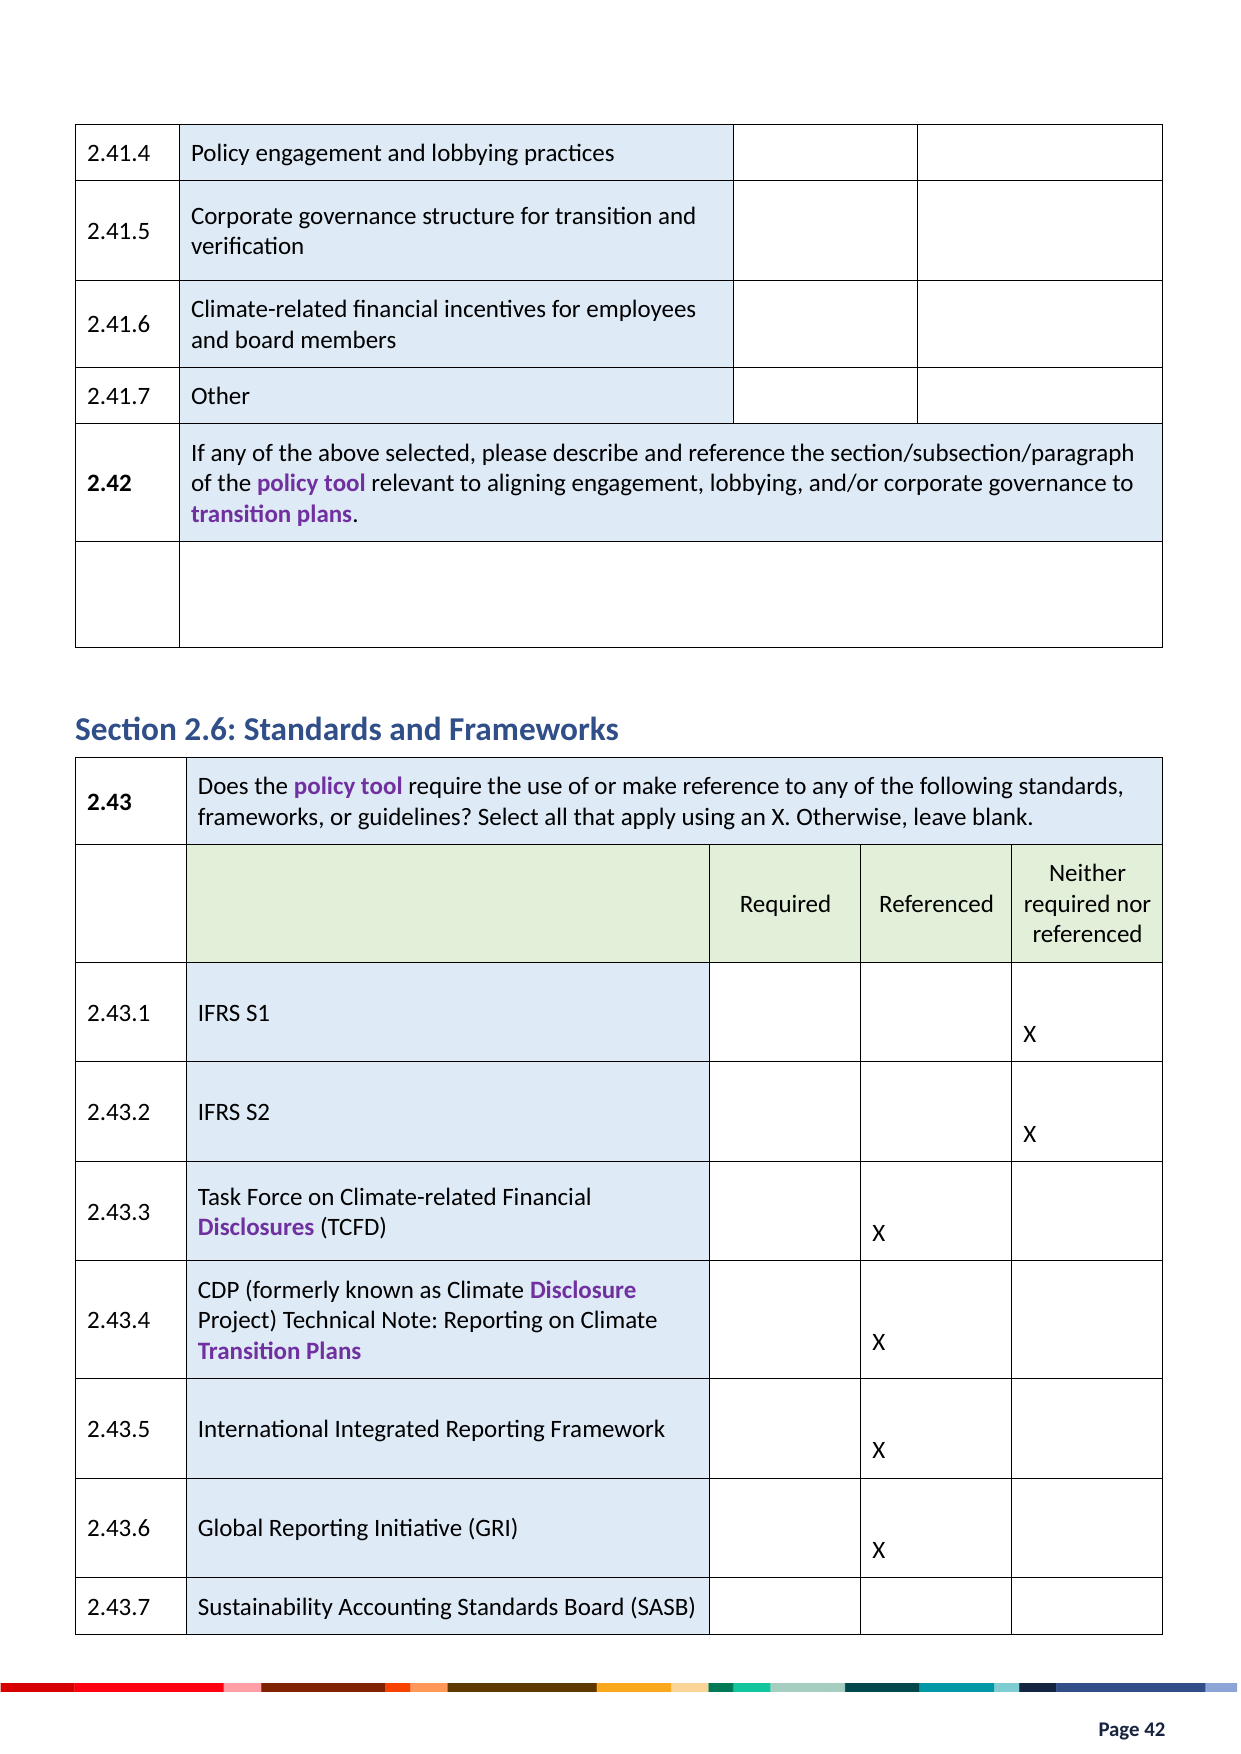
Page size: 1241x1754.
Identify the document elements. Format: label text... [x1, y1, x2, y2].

table_cell X [861, 1379, 1011, 1478]
table_cell 2.41.4 [76, 125, 179, 180]
table_cell 2.43.6 [76, 1479, 186, 1577]
table_cell [918, 125, 1162, 180]
table_cell International Integrated Reporting Framework [187, 1379, 709, 1478]
table_cell [76, 845, 186, 962]
table_cell [710, 1162, 860, 1260]
table_cell [918, 281, 1162, 367]
table_cell [710, 1261, 860, 1378]
table_cell Other [180, 368, 733, 423]
table_cell Policy engagement and lobbying practices [180, 125, 733, 180]
table_cell [180, 542, 1162, 647]
table_cell X [1012, 1062, 1162, 1161]
table_cell IFRS S2 [187, 1062, 709, 1161]
table_cell [710, 963, 860, 1061]
table_cell 2.43.3 [76, 1162, 186, 1260]
table_cell [861, 1062, 1011, 1161]
table_cell X [861, 1578, 1011, 1634]
table_cell [918, 368, 1162, 423]
table_cell X [861, 1261, 1011, 1378]
table_header Does the policy tool require the use of or make reference to any of the following standards, frameworks, or guidelines? Select all that apply using an X. Otherwise, leave blank. [187, 758, 1162, 844]
table_cell CDP (formerly known as Climate Disclosure Project) Technical Note: Reporting on Climate Transition Plans [187, 1261, 709, 1378]
table_cell [187, 845, 709, 962]
table_cell [1012, 1379, 1162, 1478]
table_cell 2.43.1 [76, 963, 186, 1061]
table_cell [710, 1479, 860, 1577]
table_cell [1012, 1578, 1162, 1634]
table_cell Corporate governance structure for transition and verification [180, 181, 733, 280]
table_cell 2.41.6 [76, 281, 179, 367]
table_cell Climate-related financial incentives for employees and board members [180, 281, 733, 367]
table_cell [918, 181, 1162, 280]
table_cell [76, 542, 179, 647]
table_cell [710, 1062, 860, 1161]
table_cell Task Force on Climate-related Financial Disclosures (TCFD) [187, 1162, 709, 1260]
table_cell [1012, 1261, 1162, 1378]
table_header 2.43 [76, 758, 186, 844]
table_cell 2.43.7 [76, 1578, 186, 1634]
table_cell [710, 1578, 860, 1634]
table_cell Global Reporting Initiative (GRI) [187, 1479, 709, 1577]
table_cell X [861, 1162, 1011, 1260]
table_cell [734, 281, 917, 367]
table_cell Referenced [861, 845, 1011, 962]
table_cell IFRS S1 [187, 963, 709, 1061]
table_cell [1012, 1162, 1162, 1260]
picture [0, 1683, 1236, 1692]
table_cell [861, 963, 1011, 1061]
table_cell [1012, 1479, 1162, 1577]
table_cell Required [710, 845, 860, 962]
table_cell 2.43.4 [76, 1261, 186, 1378]
table_cell X [861, 1479, 1011, 1577]
table_cell 2.42 [76, 424, 179, 541]
table_cell [734, 368, 917, 423]
table_cell 2.41.7 [76, 368, 179, 423]
table_cell 2.43.5 [76, 1379, 186, 1478]
table_cell X [1012, 963, 1162, 1061]
subtitle Section 2.6: Standards and Frameworks [75, 708, 1165, 749]
table_cell 2.41.5 [76, 181, 179, 280]
table_cell If any of the above selected, please describe and reference the section/subsection/paragraph of the policy tool relevant to aligning engagement, lobbying, and/or corporate governance to transition plans. [180, 424, 1162, 541]
table_cell [734, 181, 917, 280]
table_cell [187, 1578, 709, 1634]
table_cell Neither required nor referenced [1012, 845, 1162, 962]
table_cell [734, 125, 917, 180]
table_cell 2.43.2 [76, 1062, 186, 1161]
table_cell [710, 1379, 860, 1478]
